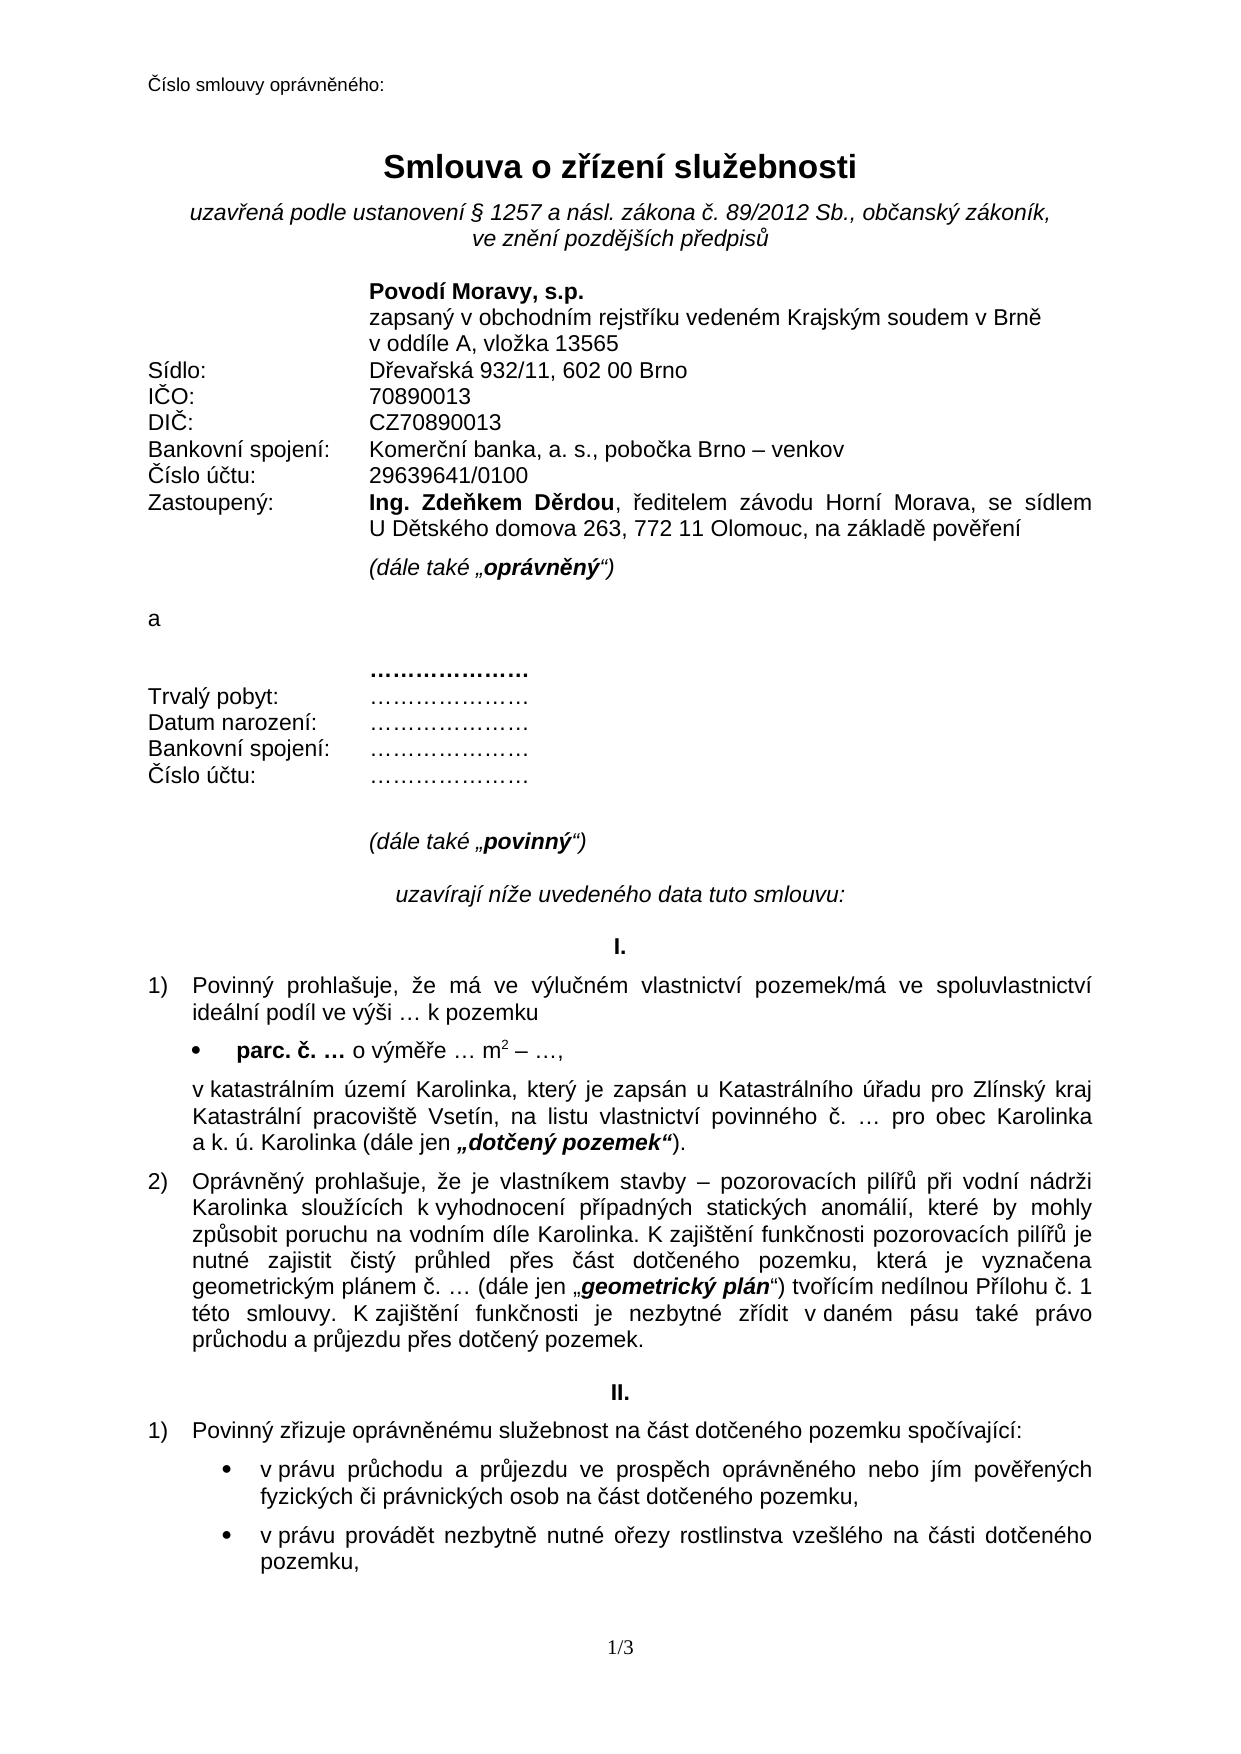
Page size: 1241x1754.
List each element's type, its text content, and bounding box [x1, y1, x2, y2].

text v katastrálním území Karolinka, který je zapsán u Katastrálního úřadu pro Zlínský kraj Katastrální pracoviště Vsetín, na listu vlastnictví povinného č. … pro obec Karolinka a k. ú. Karolinka (dále jen „dotčený pozemek“). [148, 1076, 1093, 1155]
list Oprávněný prohlašuje, že je vlastníkem stavby – pozorovacích pilířů při vodní nádrži Karolinka sloužících k vyhodnocení případných statických anomálií, které by mohly způsobit poruchu na vodním díle Karolinka. K zajištění funkčnosti pozorovacích pilířů je nutné zajistit čistý průhled přes část dotčeného pozemku, která je vyznačena geometrickým plánem č. … (dále jen „geometrický plán“) tvořícím nedílnou Přílohu č. 1 této smlouvy. K zajištění funkčnosti je nezbytné zřídit v daném pásu také právo průchodu a průjezdu přes dotčený pozemek. [148, 1168, 1093, 1352]
list v právu průchodu a průjezdu ve prospěch oprávněného nebo jím pověřených fyzických či právnických osob na část dotčeného pozemku, [223, 1456, 1093, 1509]
text Sídlo: Dřevařská 932/11, 602 00 Brno [148, 357, 1093, 383]
list Povinný zřizuje oprávněnému služebnost na část dotčeného pozemku spočívající: [148, 1417, 1093, 1444]
text (dále také „povinný“) [185, 828, 1093, 854]
list Povinný prohlašuje, že má ve výlučném vlastnictví pozemek/má ve spoluvlastnictví ideální podíl ve výši … k pozemku [148, 972, 1093, 1025]
list v právu provádět nezbytně nutné ořezy rostlinstva vzešlého na části dotčeného pozemku, [223, 1522, 1093, 1574]
list parc. č. … o výměře … m2 – …, [192, 1037, 1093, 1064]
text Trvalý pobyt: ………………… [148, 683, 1093, 709]
subtitle Smlouva o zřízení služebnosti [148, 148, 1093, 186]
text Bankovní spojení: Komerční banka, a. s., pobočka Brno – venkov [148, 436, 1093, 462]
text Povodí Moravy, s.p. [148, 278, 1093, 304]
text a [148, 605, 1093, 631]
text DIČ: CZ70890013 [148, 409, 1093, 436]
text IČO: 70890013 [148, 383, 1093, 409]
text Bankovní spojení: ………………… [148, 735, 1093, 762]
text Datum narození: ………………… [148, 709, 1093, 735]
text v oddíle A, vložka 13565 [148, 330, 1093, 357]
text uzavírají níže uvedeného data tuto smlouvu: [148, 881, 1093, 907]
text zapsaný v obchodním rejstříku vedeném Krajským soudem v Brně [148, 304, 1093, 330]
text II. [148, 1379, 1093, 1405]
text Číslo účtu: 29639641/0100 [148, 462, 1093, 488]
text (dále také „oprávněný“) [148, 554, 1093, 580]
text Zastoupený: Ing. Zdeňkem Děrdou, ředitelem závodu Horní Morava, se sídlem U Dětského domova 263, 772 11 Olomouc, na základě pověření [148, 488, 1093, 541]
text Číslo účtu: ………………… [148, 762, 1093, 788]
text uzavřená podle ustanovení § násl. zákona č. 89/2012 Sb., občanský zákoník, ve znění pozdějších předpisů [148, 198, 1093, 251]
text ………………… [177, 656, 1093, 683]
text I. [148, 933, 1093, 960]
